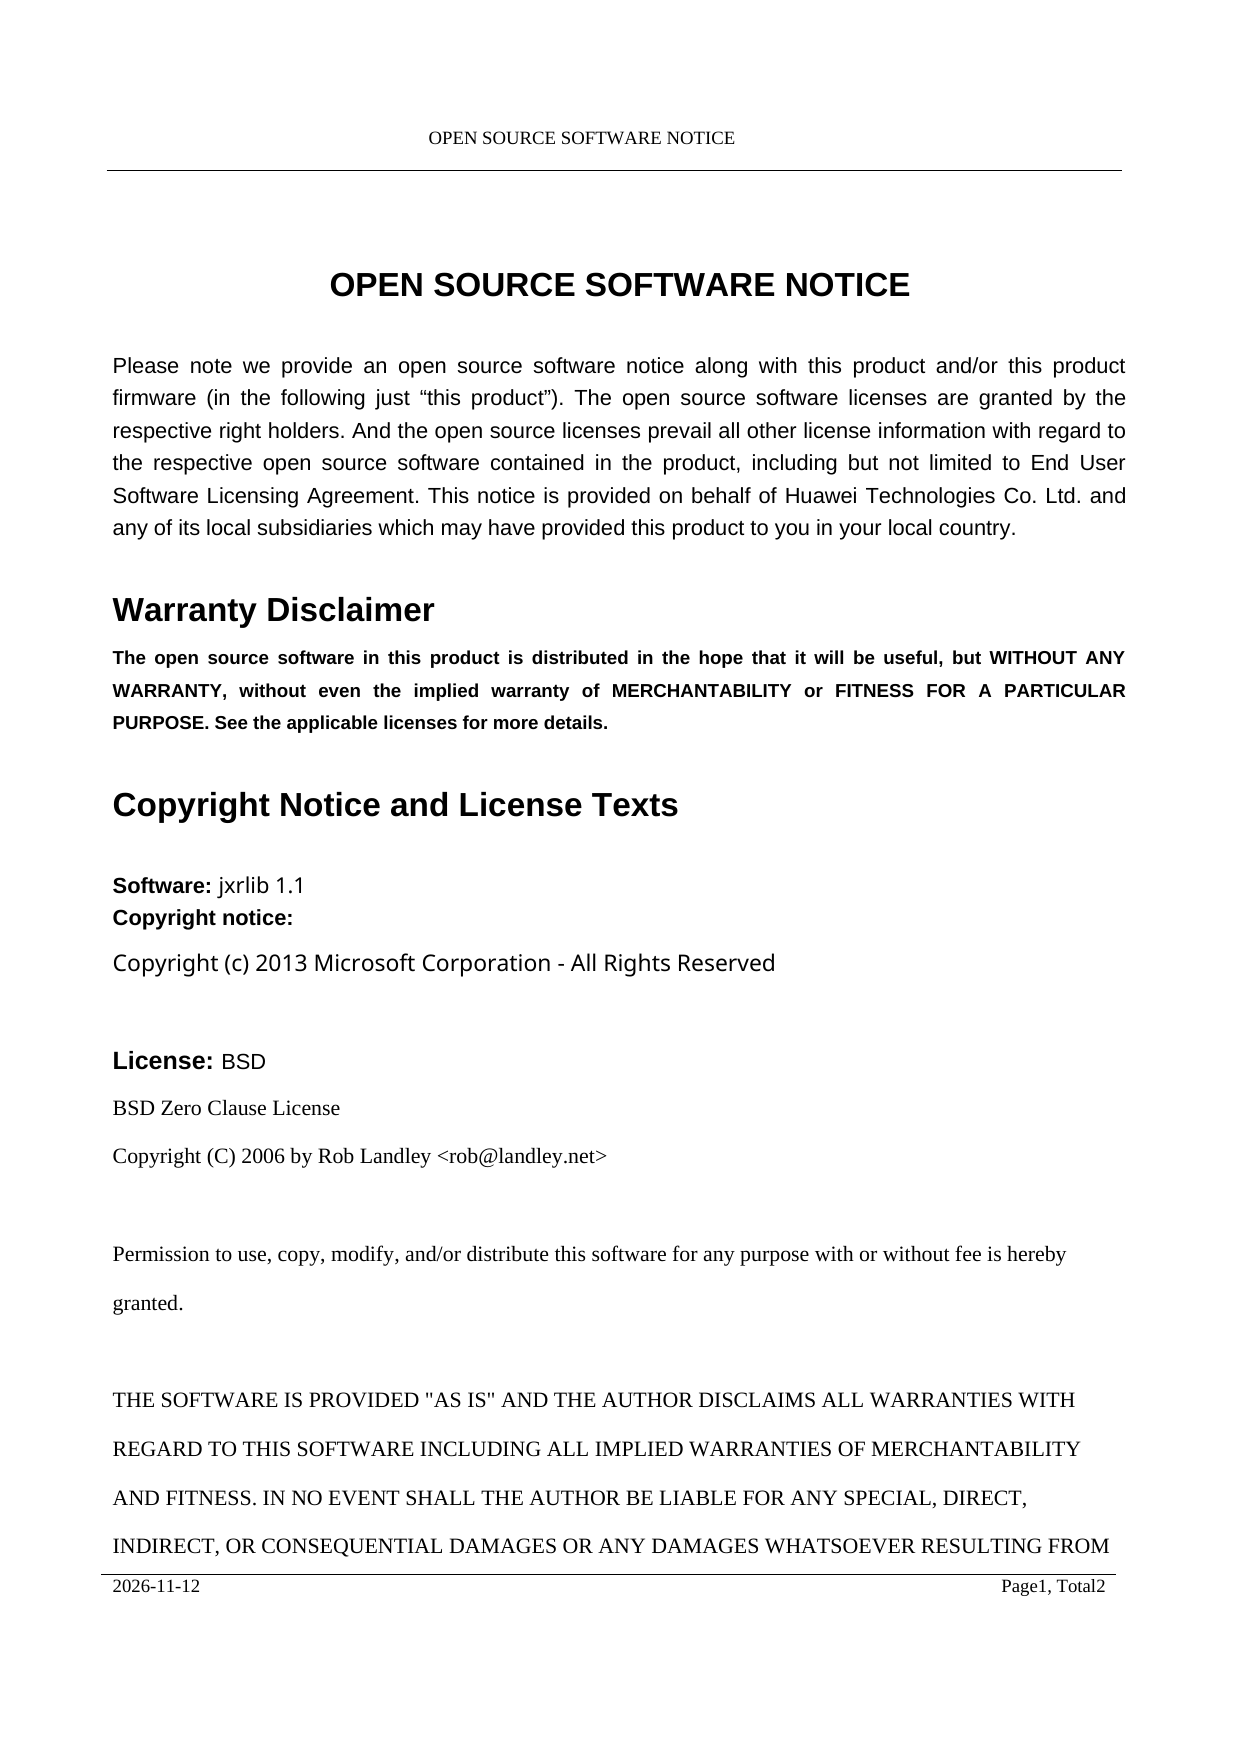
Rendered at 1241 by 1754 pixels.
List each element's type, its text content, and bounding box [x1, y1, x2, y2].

text Software: jxrlib 1.1 [112, 869, 1128, 901]
text Copyright Notice and License Texts [112, 771, 1128, 836]
text OPEN SOURCE SOFTWARE NOTICE [112, 251, 1128, 316]
text Copyright (c) 2013 Microsoft Corporation - All Rights Reserved [112, 947, 1128, 1028]
text Copyright notice: [112, 901, 1128, 934]
text Please note we provide an open source software notice along with this product and/or this product firmware (in the following just “this product”). The open source software licenses are granted by the respective right holders. And the open source licenses prevail all other license information with regard to the respective open source software contained in the product, including but not limited to End User Software Licensing Agreement. This notice is provided on behalf of Huawei Technologies Co. Ltd. and any of its local subsidiaries which may have provided this product to you in your local country. [112, 349, 1128, 544]
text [112, 1091, 1128, 1562]
text The open source software in this product is distributed in the hope that it will be useful, but WITHOUT ANY WARRANTY, without even the implied warranty of MERCHANTABILITY or FITNESS FOR A PARTICULAR PURPOSE. See the applicable licenses for more details. [112, 641, 1128, 739]
text Warranty Disclaimer [112, 576, 1128, 641]
text License: BSD [112, 1044, 1128, 1077]
